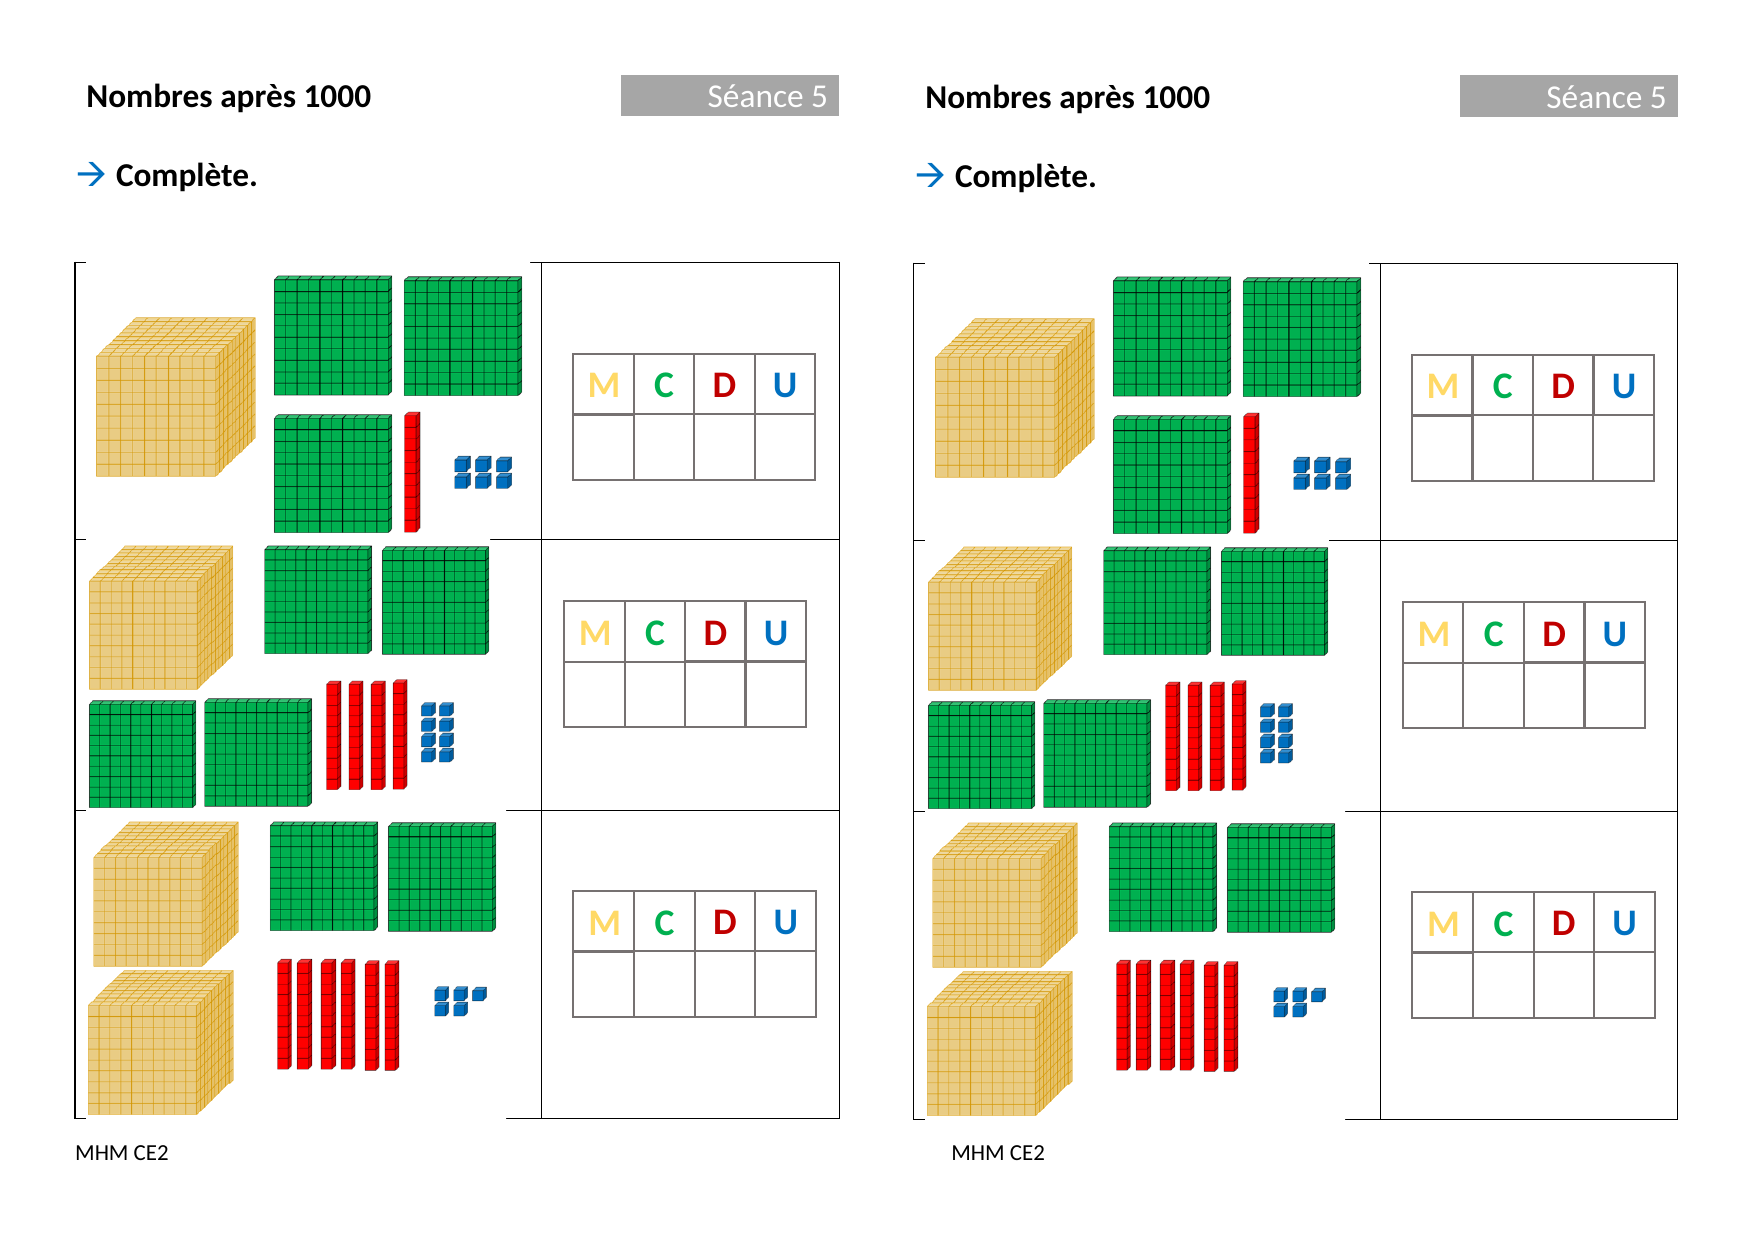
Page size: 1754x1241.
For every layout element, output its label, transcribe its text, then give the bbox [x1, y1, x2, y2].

table_header Nombres après 1000 [75, 75, 621, 116]
table_cell [507, 811, 541, 1118]
table_cell [1329, 541, 1380, 811]
table_cell [76, 540, 86, 810]
table_header [914, 264, 925, 540]
table_cell [914, 541, 925, 811]
table_cell [76, 811, 86, 1118]
table_header [1381, 264, 1677, 540]
table_header Séance 5 [621, 75, 839, 116]
table_header [1369, 264, 1380, 540]
table_cell Nombres après 1000 [914, 75, 1460, 117]
text Complète. [75, 154, 840, 195]
table_header [531, 263, 541, 539]
table_cell [1381, 812, 1677, 1119]
table_header [542, 263, 839, 539]
table_cell [491, 540, 541, 810]
table_cell [1346, 812, 1380, 1119]
table_cell [914, 812, 925, 1119]
table_cell [1381, 541, 1677, 811]
text Complète. [914, 155, 1679, 196]
table_cell Séance 5 [1460, 75, 1678, 117]
table_header [76, 263, 86, 539]
table_cell [542, 540, 839, 810]
picture [925, 263, 1369, 1120]
picture [86, 262, 531, 1119]
table_cell [542, 811, 839, 1118]
